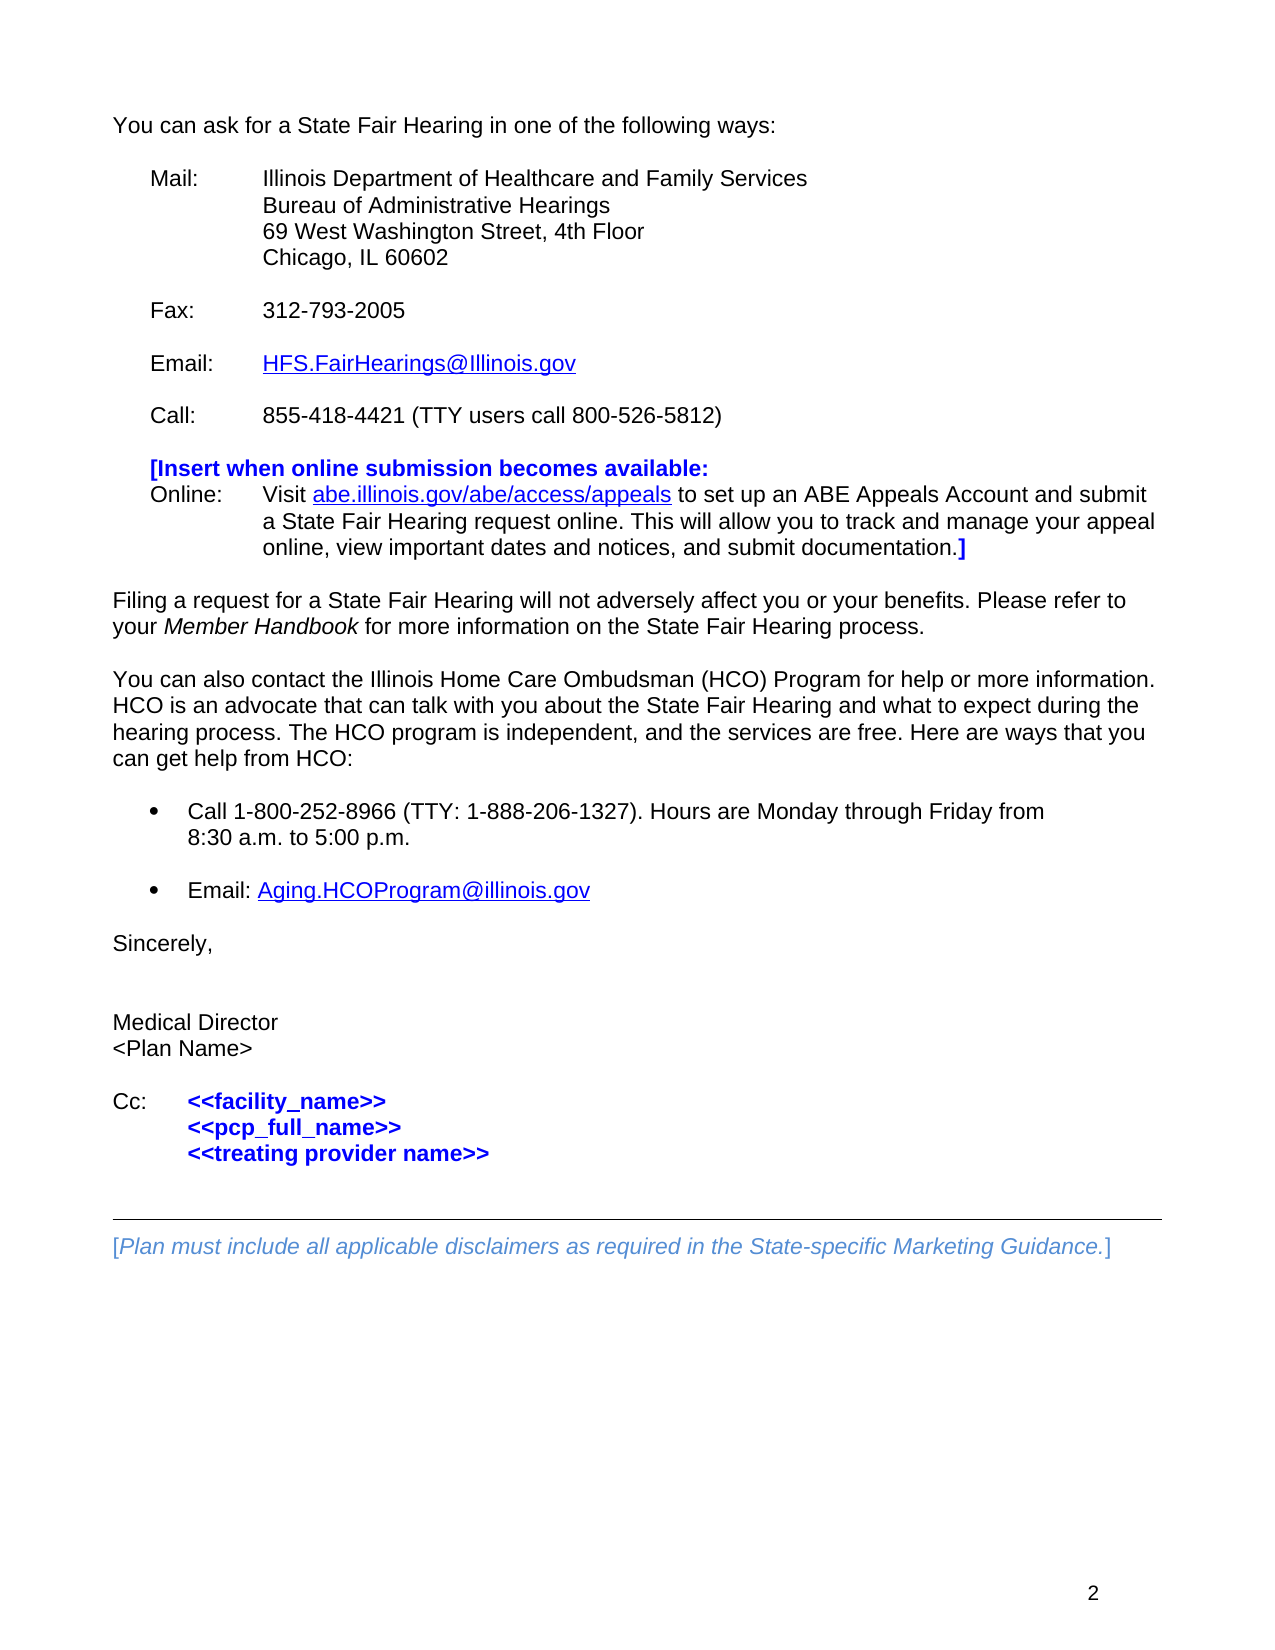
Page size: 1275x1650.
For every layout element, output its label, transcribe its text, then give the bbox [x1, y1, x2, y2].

text <Plan Name> [112, 1035, 1162, 1061]
text [Insert when online submission becomes available: [150, 455, 1162, 481]
text <<treating provider name>> [112, 1140, 1162, 1167]
text Fax: 312-793-2005 [150, 297, 1162, 323]
text Cc: <<facility_name>> [112, 1088, 1162, 1114]
text [Plan must include all applicable disclaimers as required in the State-specific Marketing Guidance.] [112, 1220, 1162, 1259]
list Call 1-800-252-8966 (TTY: 1-888-206-1327). Hours are Monday through Friday from 8:30 a.m. to 5:00 p.m. [150, 798, 1087, 850]
text Call: 855-418-4421 (TTY users call 800-526-5812) [150, 402, 1162, 429]
text Filing a request for a State Fair Hearing will not adversely affect you or your benefits. Please refer to your Member Handbook for more information on the State Fair Hearing process. [112, 587, 1162, 639]
text Chicago, IL 60602 [150, 244, 1162, 271]
text You can ask for a State Fair Hearing in one of the following ways: [112, 112, 1162, 139]
text Bureau of Administrative Hearings [150, 192, 1162, 218]
text Email: HFS.FairHearings@Illinois.gov [150, 350, 1162, 376]
text Medical Director [112, 1008, 1162, 1035]
text Sincerely, [112, 929, 1162, 956]
text Online: Visit abe.illinois.gov/abe/access/appeals to set up an ABE Appeals Account and submit a State Fair Hearing request online. This will allow you to track and manage your appeal online, view important dates and notices, and submit documentation.] [150, 481, 1162, 561]
text <<pcp_full_name>> [112, 1114, 1162, 1140]
text 69 West Washington Street, 4th Floor [150, 218, 1162, 244]
list Email: Aging.HCOProgram@illinois.gov [150, 877, 1087, 903]
text Mail: Illinois Department of Healthcare and Family Services [150, 165, 1162, 192]
text You can also contact the Illinois Home Care Ombudsman (HCO) Program for help or more information. HCO is an advocate that can talk with you about the State Fair Hearing and what to expect during the hearing process. The HCO program is independent, and the services are free. Here are ways that you can get help from HCO: [112, 666, 1162, 771]
